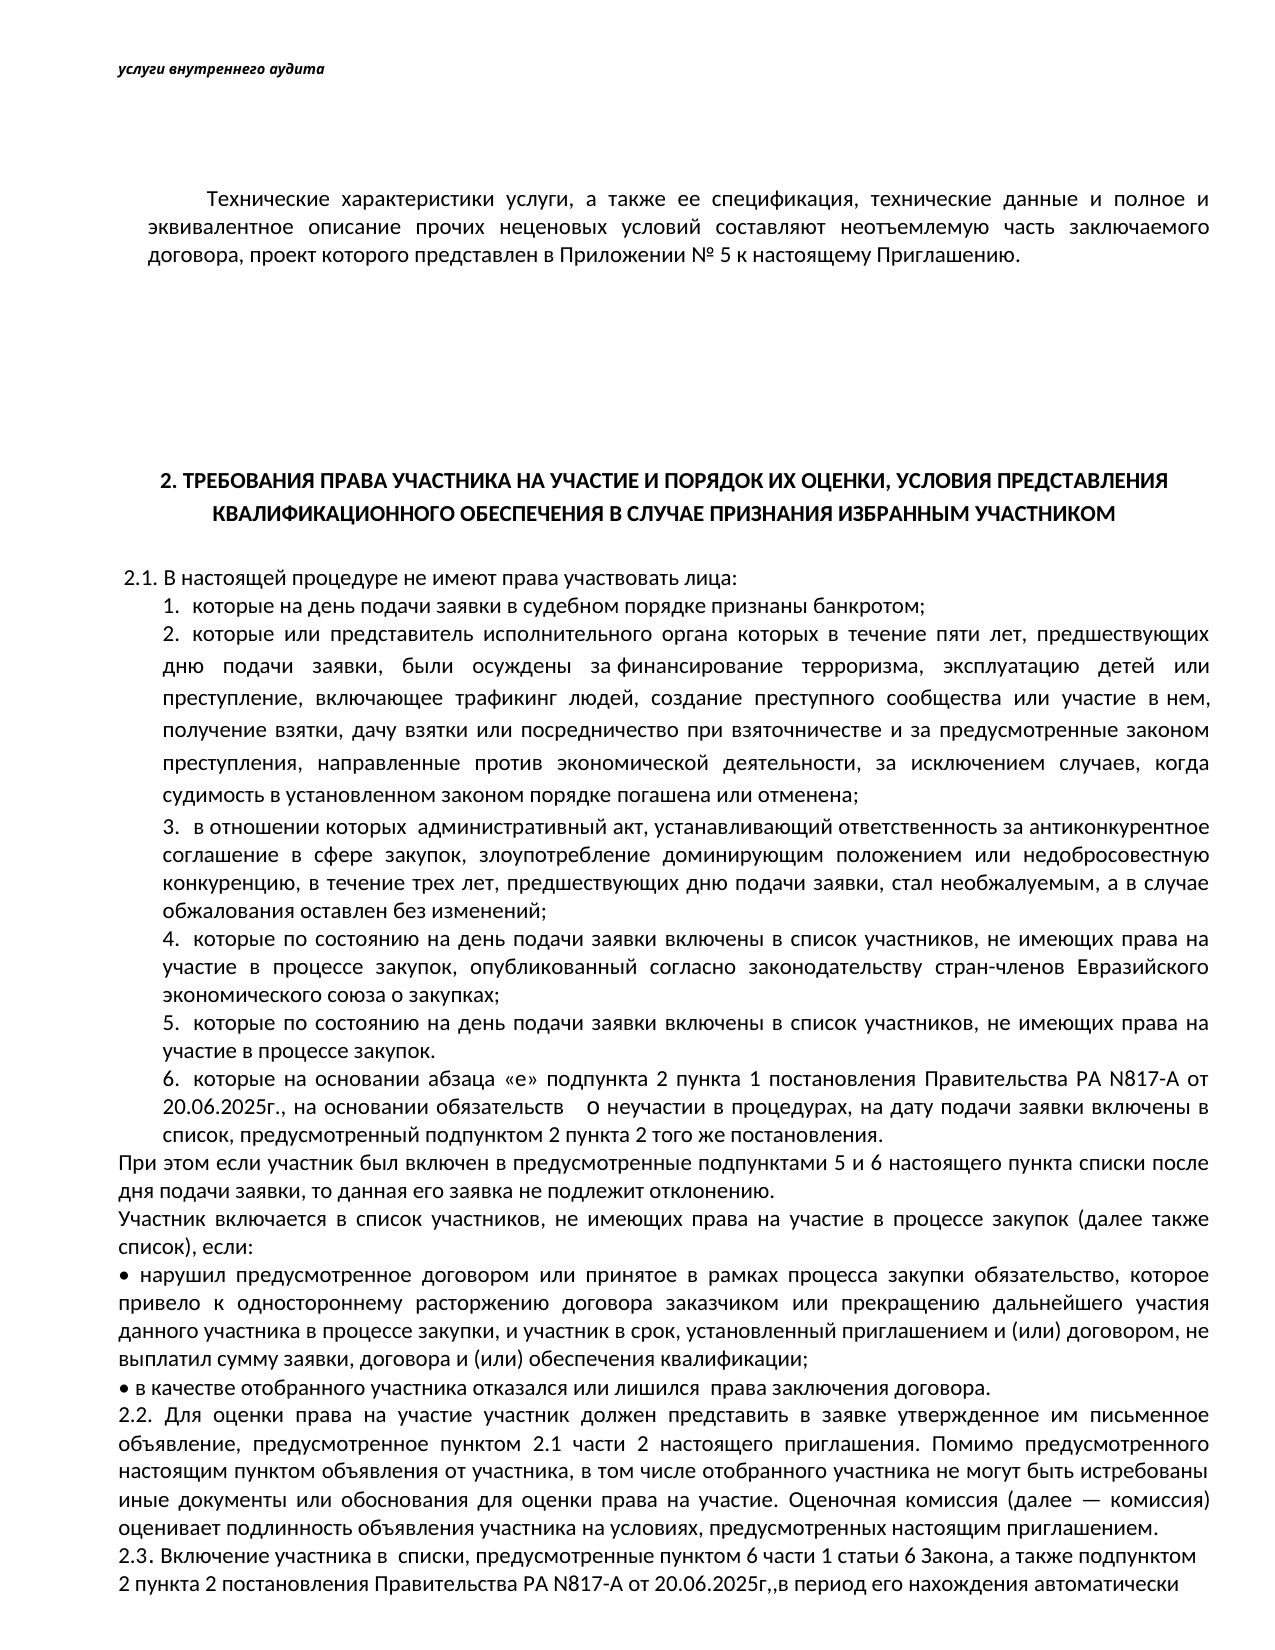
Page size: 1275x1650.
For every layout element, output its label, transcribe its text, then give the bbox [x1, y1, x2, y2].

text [118, 1541, 1211, 1597]
text Участник включается в список участников, не имеющих права на участие в процессе закупок (далее также список), если: [118, 1204, 1211, 1261]
list которые по состоянию на день подачи заявки включены в список участников, не имеющих права на участие в процессе закупок, опубликованный согласно законодательству стран-членов Евразийского экономического союза о закупках; [162, 924, 1211, 1008]
text • в качестве отобранного участника отказался или лишился права заключения договора. [118, 1373, 1211, 1401]
text 2. ТРЕБОВАНИЯ ПРАВА УЧАСТНИКА НА УЧАСТИЕ И ПОРЯДОК ИХ ОЦЕНКИ, УСЛОВИЯ ПРЕДСТАВЛЕНИЯ КВАЛИФИКАЦИОННОГО ОБЕСПЕЧЕНИЯ В СЛУЧАЕ ПРИЗНАНИЯ ИЗБРАННЫМ УЧАСТНИКОМ [118, 466, 1211, 527]
text • нарушил предусмотренное договором или принятое в рамках процесса закупки обязательство, которое привело к одностороннему расторжению договора заказчиком или прекращению дальнейшего участия данного участника в процессе закупки, и участник в срок, установленный приглашением и (или) договором, не выплатил сумму заявки, договора и (или) обеспечения квалификации; [118, 1261, 1211, 1373]
list которые или представитель исполнительного органа которых в течение пяти лет, предшествующих дню подачи заявки, были осуждены за финансирование терроризма, эксплуатацию детей или преступление, включающее трафикинг людей, создание преступного сообщества или участие в нем, получение взятки, дачу взятки или посредничество при взяточничестве и за предусмотренные законом преступления, направленные против экономической деятельности, за исключением случаев, когда судимость в установленном законом порядке погашена или отменена; [162, 619, 1211, 808]
text При этом если участник был включен в предусмотренные подпунктами 5 и 6 настоящего пункта списки после дня подачи заявки, то данная его заявка не подлежит отклонению. [118, 1148, 1211, 1204]
list которые на основании абзаца «е» подпункта 2 пункта 1 постановления Правительства РА N817-А от 20.06.2025г., на основании обязательств օ неучастии в процедурах, на дату подачи заявки включены в список, предусмотренный подпунктом 2 пункта 2 того же постановления. [162, 1064, 1211, 1148]
list которые по состоянию на день подачи заявки включены в список участников, не имеющих права на участие в процессе закупок. [162, 1008, 1211, 1064]
text 2.2. Для оценки права на участие участник должен представить в заявке утвержденное им письменное объявление, предусмотренное пунктом 2.1 части 2 настоящего приглашения. Помимо предусмотренного настоящим пунктом объявления от участника, в том числе отобранного участника не могут быть истребованы иные документы или обоснования для оценки права на участие. Оценочная комиссия (далее — комиссия) оценивает подлинность объявления участника на условиях, предусмотренных настоящим приглашением. [118, 1401, 1211, 1541]
text Технические характеристики услуги, а также ее спецификация, технические данные и полное и эквивалентное описание прочих неценовых условий составляют неотъемлемую часть заключаемого договора, проект которого представлен в Приложении № 5 к настоящему Приглашению. [148, 184, 1211, 268]
list которые на день подачи заявки в судебном порядке признаны банкротом; [162, 591, 1211, 619]
text 2.1. В настоящей процедуре не имеют права участвовать лица: [118, 563, 1211, 591]
list в отношении которых административный акт, устанавливающий ответственность за антиконкурентное соглашение в сфере закупок, злоупотребление доминирующим положением или недобросовестную конкуренцию, в течение трех лет, предшествующих дню подачи заявки, стал необжалуемым, а в случае обжалования оставлен без изменений; [162, 812, 1211, 924]
